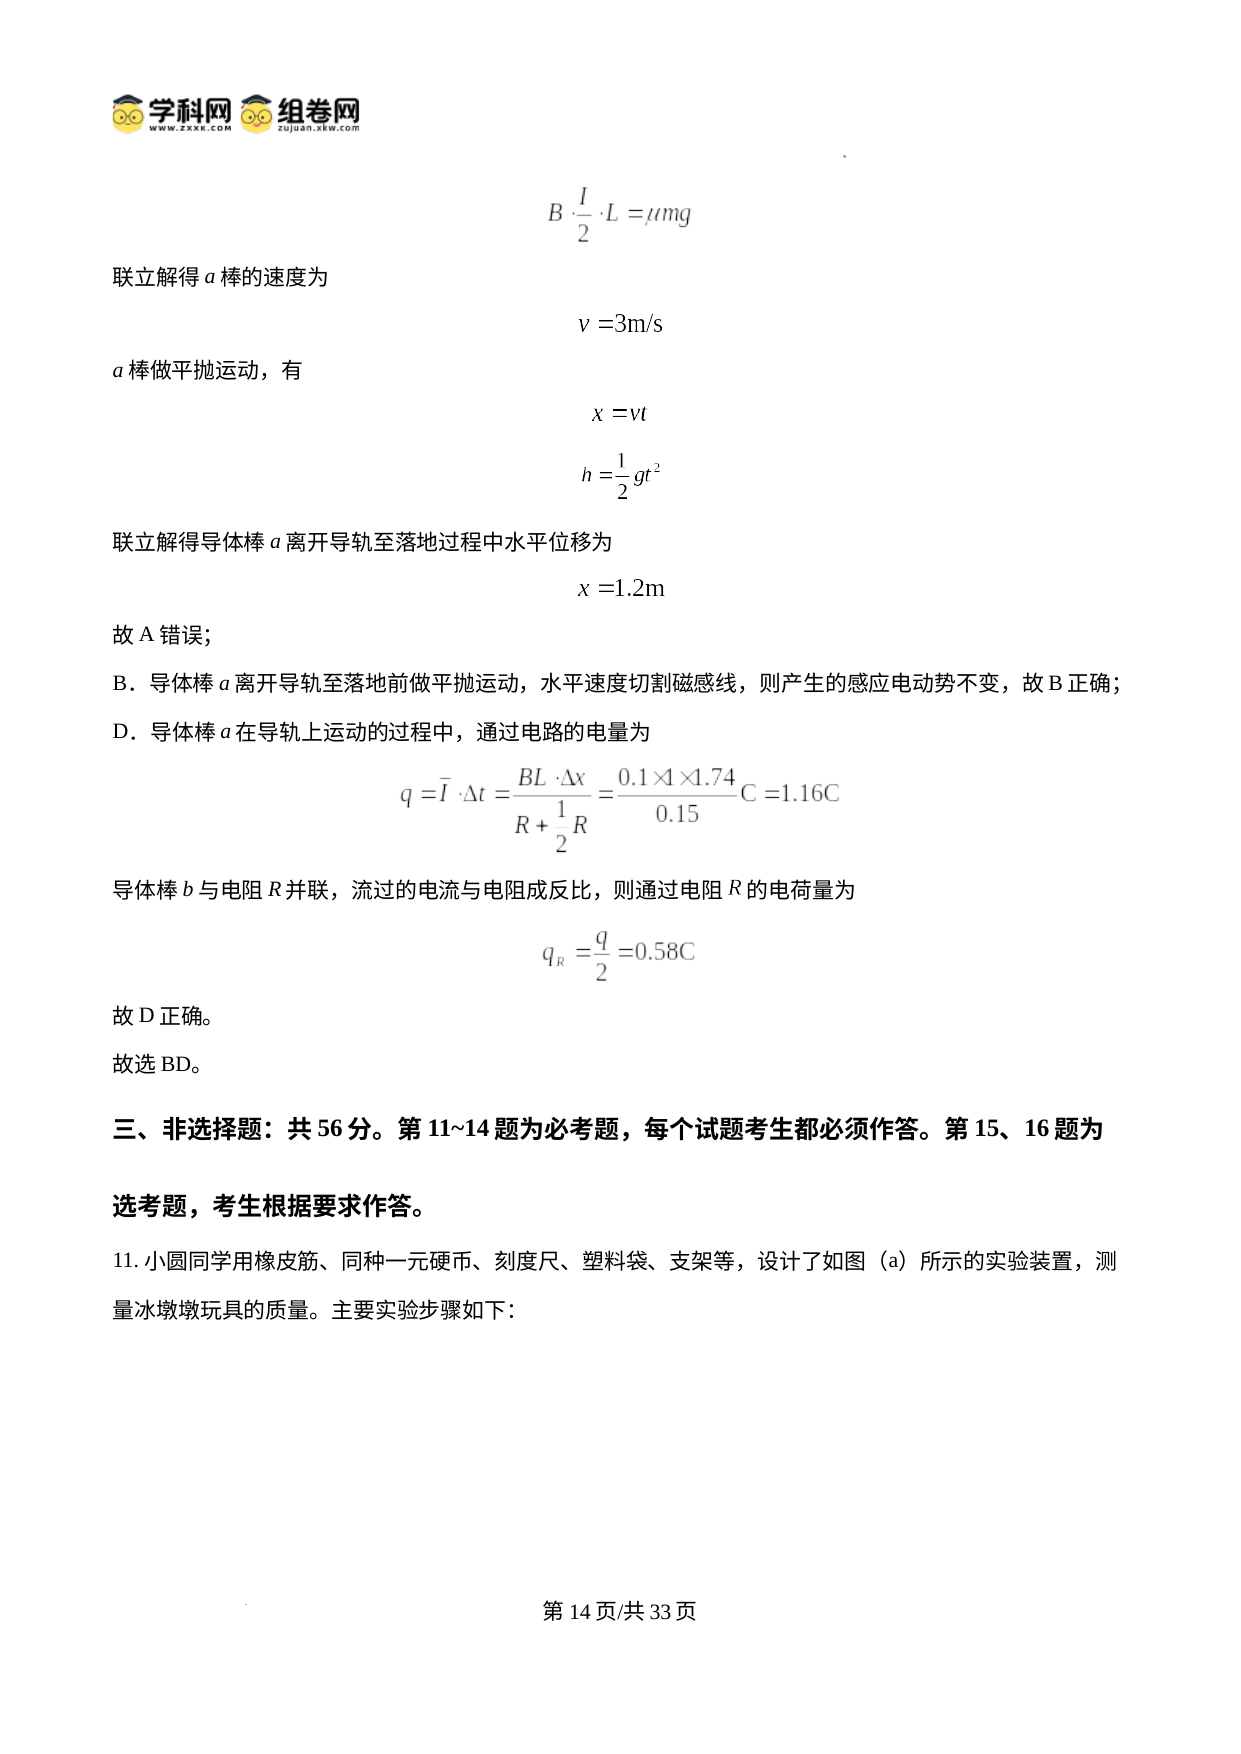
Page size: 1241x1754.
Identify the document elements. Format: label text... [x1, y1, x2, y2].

text 导体棒b与电阻R并联，流过的电流与电阻成反比，则通过电阻的电荷量为 [112, 873, 1128, 905]
text 三、非选择题：共56分。第11~14题为必考题，每个试题考生都必须作答。第15、16题为选考题，考生根据要求作答。 [112, 1095, 1128, 1237]
picture [112, 90, 231, 138]
text D．导体棒a在导轨上运动的过程中，通过电路的电量为 [112, 714, 1128, 747]
text 故选BD。 [112, 1047, 1128, 1079]
text B．导体棒a离开导轨至落地前做平抛运动，水平速度切割磁感线，则产生的感应电动势不变，故B正确； [112, 666, 1128, 698]
text 故D正确。 [112, 999, 1128, 1031]
text 联立解得a棒的速度为 [112, 260, 1128, 292]
text 联立解得导体棒a离开导轨至落地过程中水平位移为 [112, 524, 1128, 557]
text 故A错误； [112, 618, 1128, 650]
text a棒做平抛运动，有 [112, 353, 1128, 386]
picture [240, 90, 360, 138]
text 11. 小圆同学用橡皮筋、同种一元硬币、刻度尺、塑料袋、支架等，设计了如图（a）所示的实验装置，测量冰墩墩玩具的质量。主要实验步骤如下： [112, 1243, 1128, 1325]
